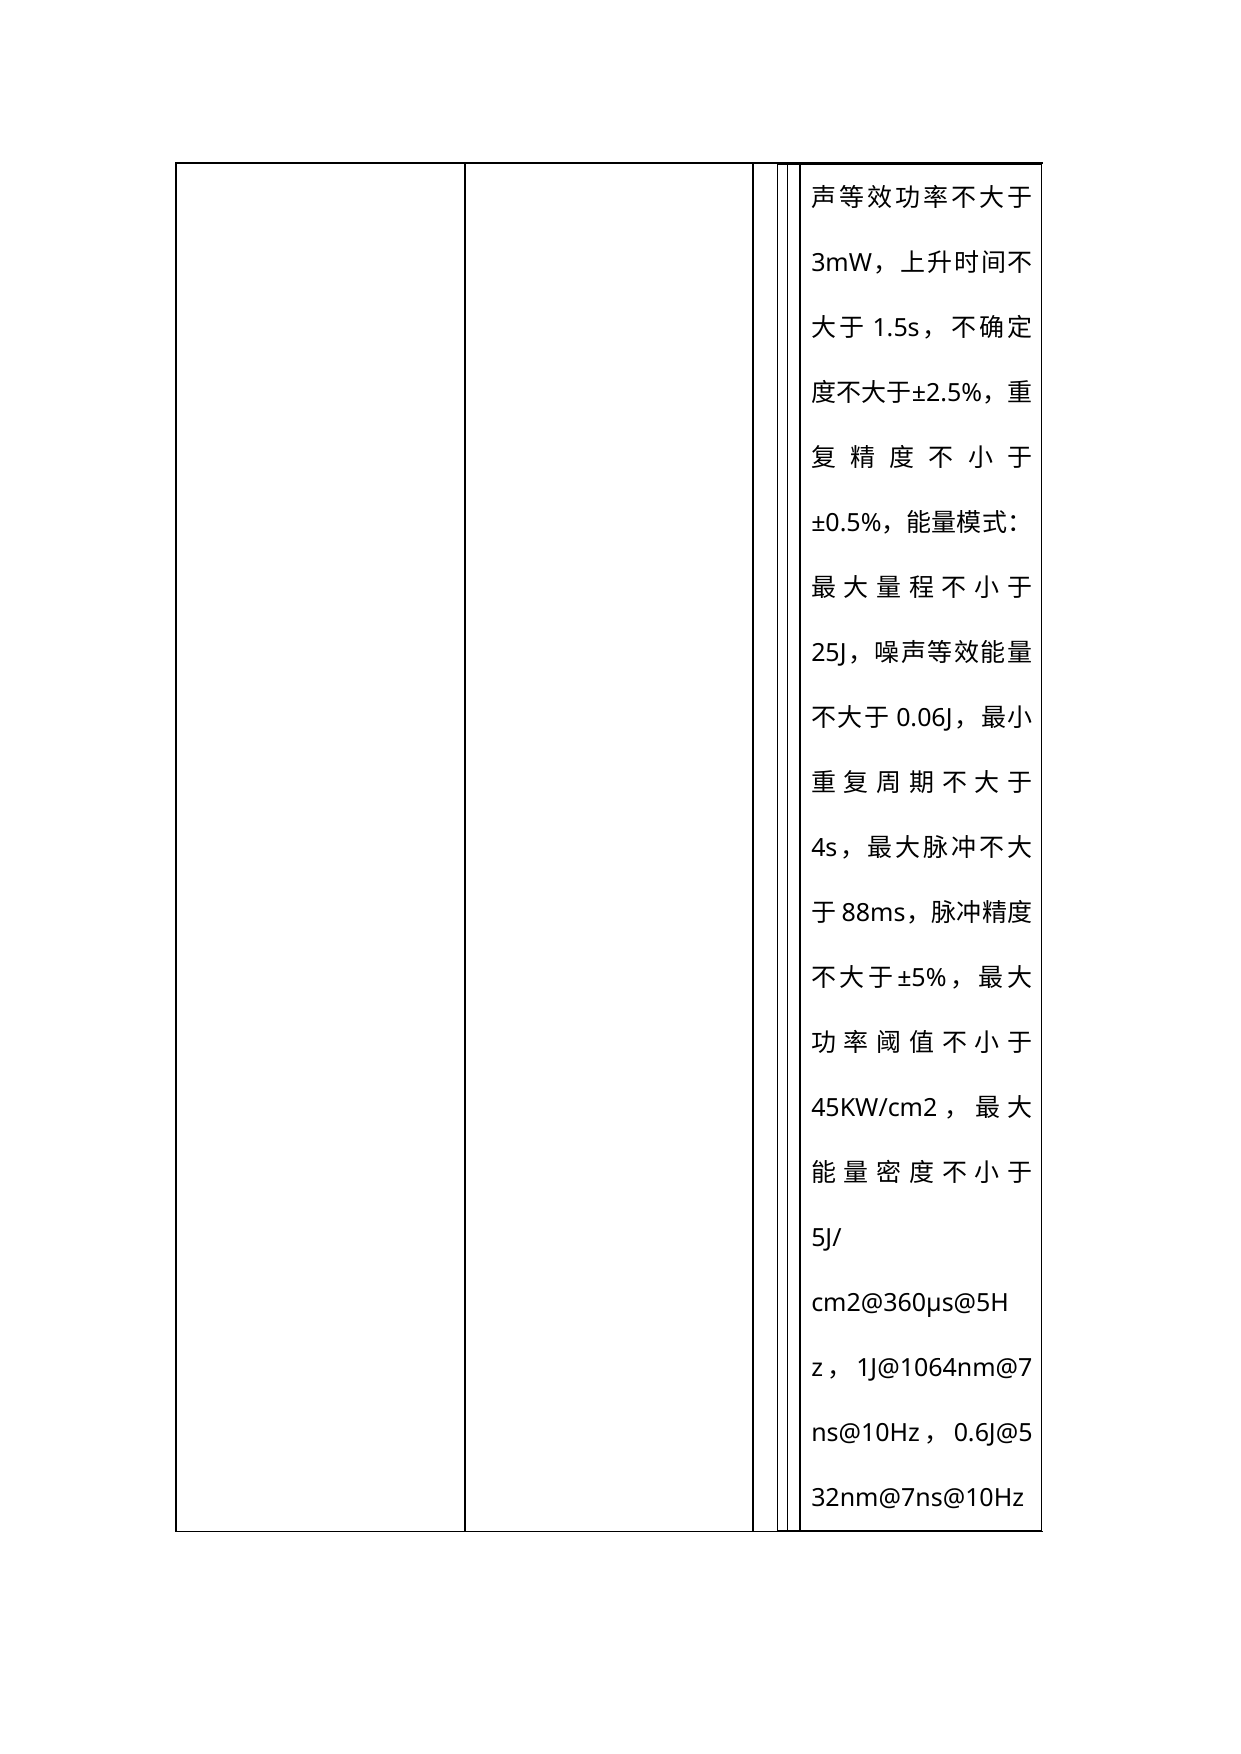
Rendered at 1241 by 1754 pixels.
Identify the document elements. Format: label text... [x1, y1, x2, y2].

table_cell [801, 165, 1041, 1530]
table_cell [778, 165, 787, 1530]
table_cell [177, 164, 464, 1531]
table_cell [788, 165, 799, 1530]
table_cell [754, 164, 777, 1531]
table_cell 1 [466, 164, 752, 1531]
